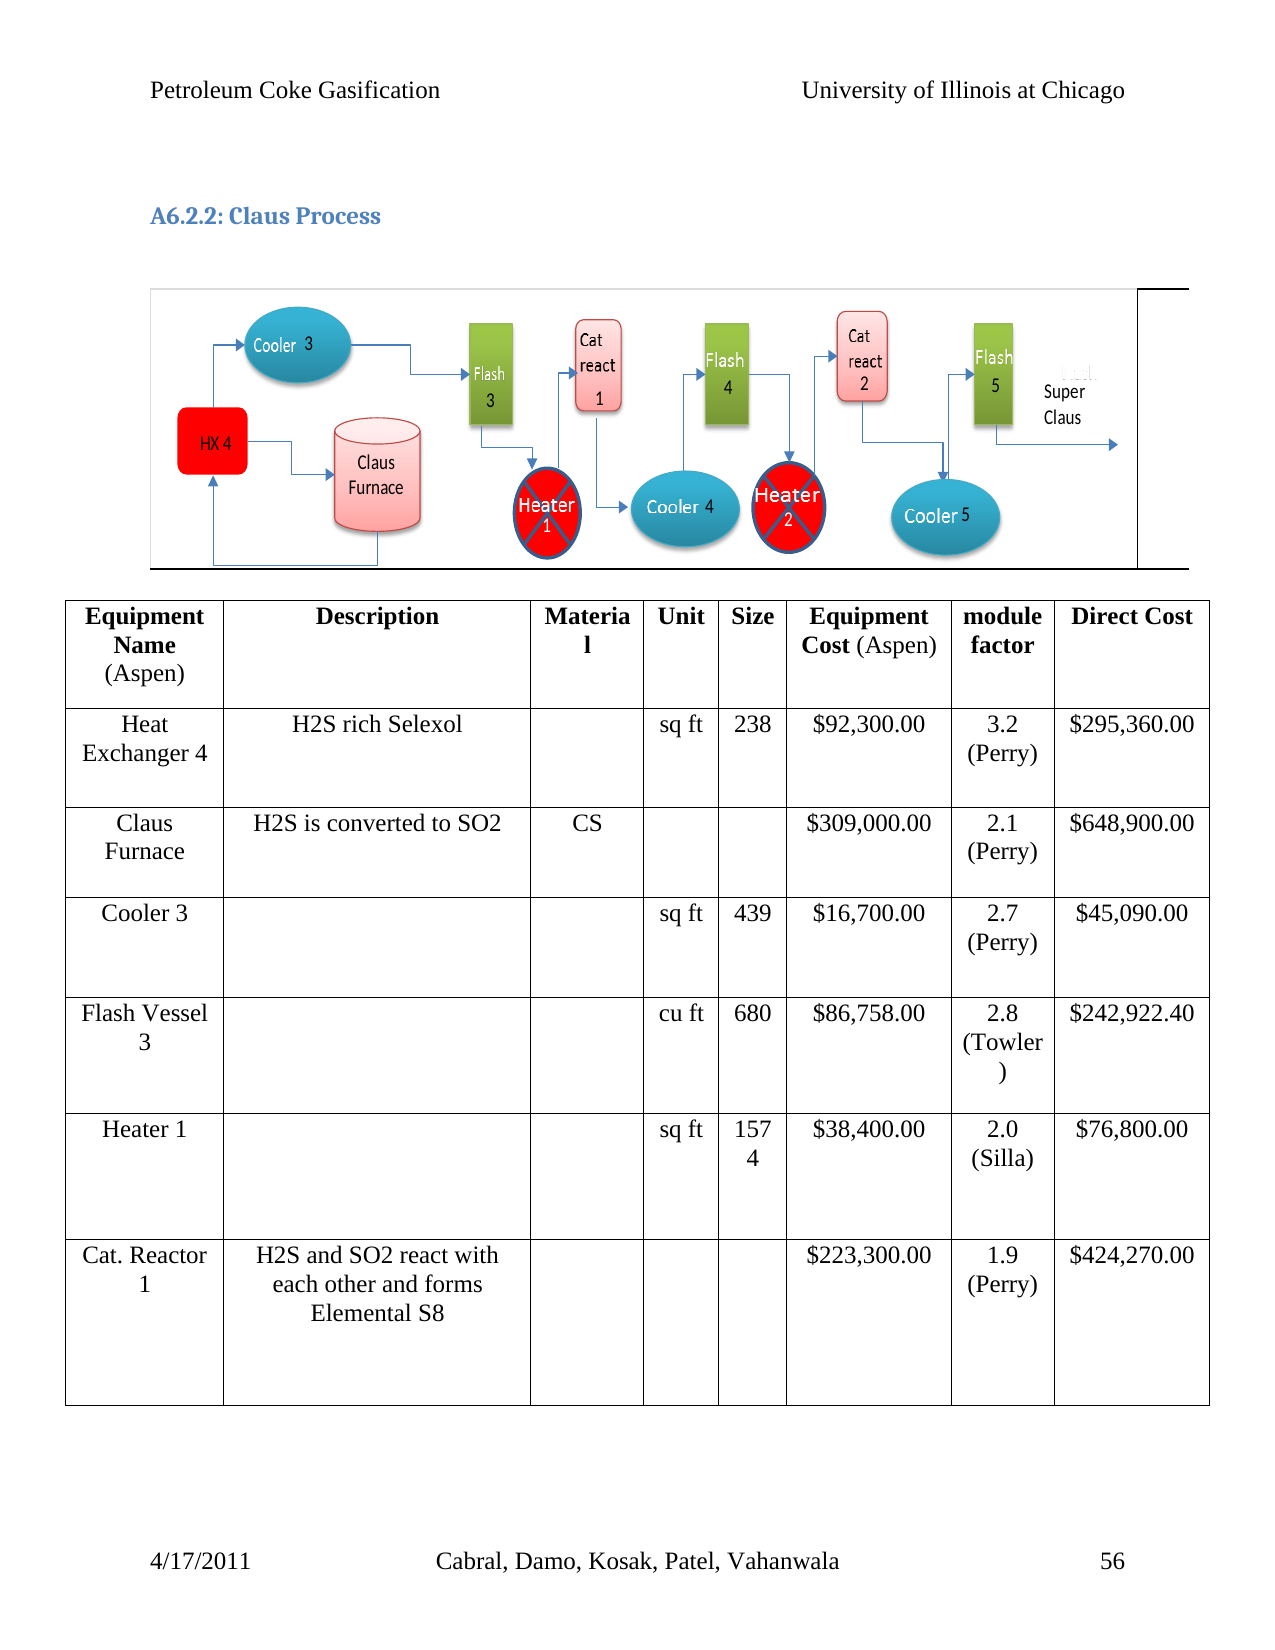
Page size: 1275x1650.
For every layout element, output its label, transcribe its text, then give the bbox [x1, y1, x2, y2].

table_cell Cooler 3 [66, 898, 223, 997]
table_cell Flash Vessel 3 [66, 998, 223, 1113]
table_cell $45,090.00 [1055, 898, 1209, 997]
table_header Size [719, 601, 786, 708]
table_header Description [224, 601, 530, 708]
table_header module factor [952, 601, 1054, 708]
table_cell Heater 1 [66, 1114, 223, 1239]
table_cell cu ft [644, 998, 718, 1113]
table_cell Claus Furnace [66, 808, 223, 897]
table_cell H2S and SO2 react with each other and forms Elemental S8 [224, 1240, 530, 1405]
table_cell 1.9 [952, 1240, 1054, 1405]
table_cell [531, 998, 643, 1113]
table_cell CS [531, 808, 643, 897]
table_cell 1574 [719, 1114, 786, 1239]
table_cell [531, 1114, 643, 1239]
table_cell 3.2 [952, 709, 1054, 807]
table_cell $38,400.00 [787, 1114, 951, 1239]
table_cell Heat Exchanger 4 [66, 709, 223, 807]
table_cell [531, 1240, 643, 1405]
table_cell $309,000.00 [787, 808, 951, 897]
table_cell $424,270.00 [1055, 1240, 1209, 1405]
table_cell [719, 808, 786, 897]
table_header Equipment Name [66, 601, 223, 708]
table_cell H2S is converted to SO2 [224, 808, 530, 897]
table_cell $76,800.00 [1055, 1114, 1209, 1239]
table_cell $648,900.00 [1055, 808, 1209, 897]
table_cell [224, 998, 530, 1113]
table_header Material [531, 601, 643, 708]
table_cell 2.7 [952, 898, 1054, 997]
table_cell [644, 1240, 718, 1405]
table_header Direct Cost [1055, 601, 1209, 708]
table_header Equipment Cost [787, 601, 951, 708]
table_cell Cat. Reactor 1 [66, 1240, 223, 1405]
table_cell 439 [719, 898, 786, 997]
table_cell [224, 898, 530, 997]
table_cell sq ft [644, 709, 718, 807]
table_cell $92,300.00 [787, 709, 951, 807]
table_cell $16,700.00 [787, 898, 951, 997]
table_cell 2.1 [952, 808, 1054, 897]
table_cell sq ft [644, 1114, 718, 1239]
table_cell $223,300.00 [787, 1240, 951, 1405]
table_cell sq ft [644, 898, 718, 997]
table_cell [531, 898, 643, 997]
table_cell H2S rich Selexol [224, 709, 530, 807]
table_cell [719, 1240, 786, 1405]
table_cell [224, 1114, 530, 1239]
table_cell 680 [719, 998, 786, 1113]
table_header Unit [644, 601, 718, 708]
table_cell $295,360.00 [1055, 709, 1209, 807]
table_cell $86,758.00 [787, 998, 951, 1113]
table_cell $242,922.40 [1055, 998, 1209, 1113]
table_cell 2.0 [952, 1114, 1054, 1239]
table_cell [531, 709, 643, 807]
table_cell [644, 808, 718, 897]
table_cell 238 [719, 709, 786, 807]
table_cell 2.8 [952, 998, 1054, 1113]
subtitle A6.2.2: Claus Process [150, 202, 1125, 231]
